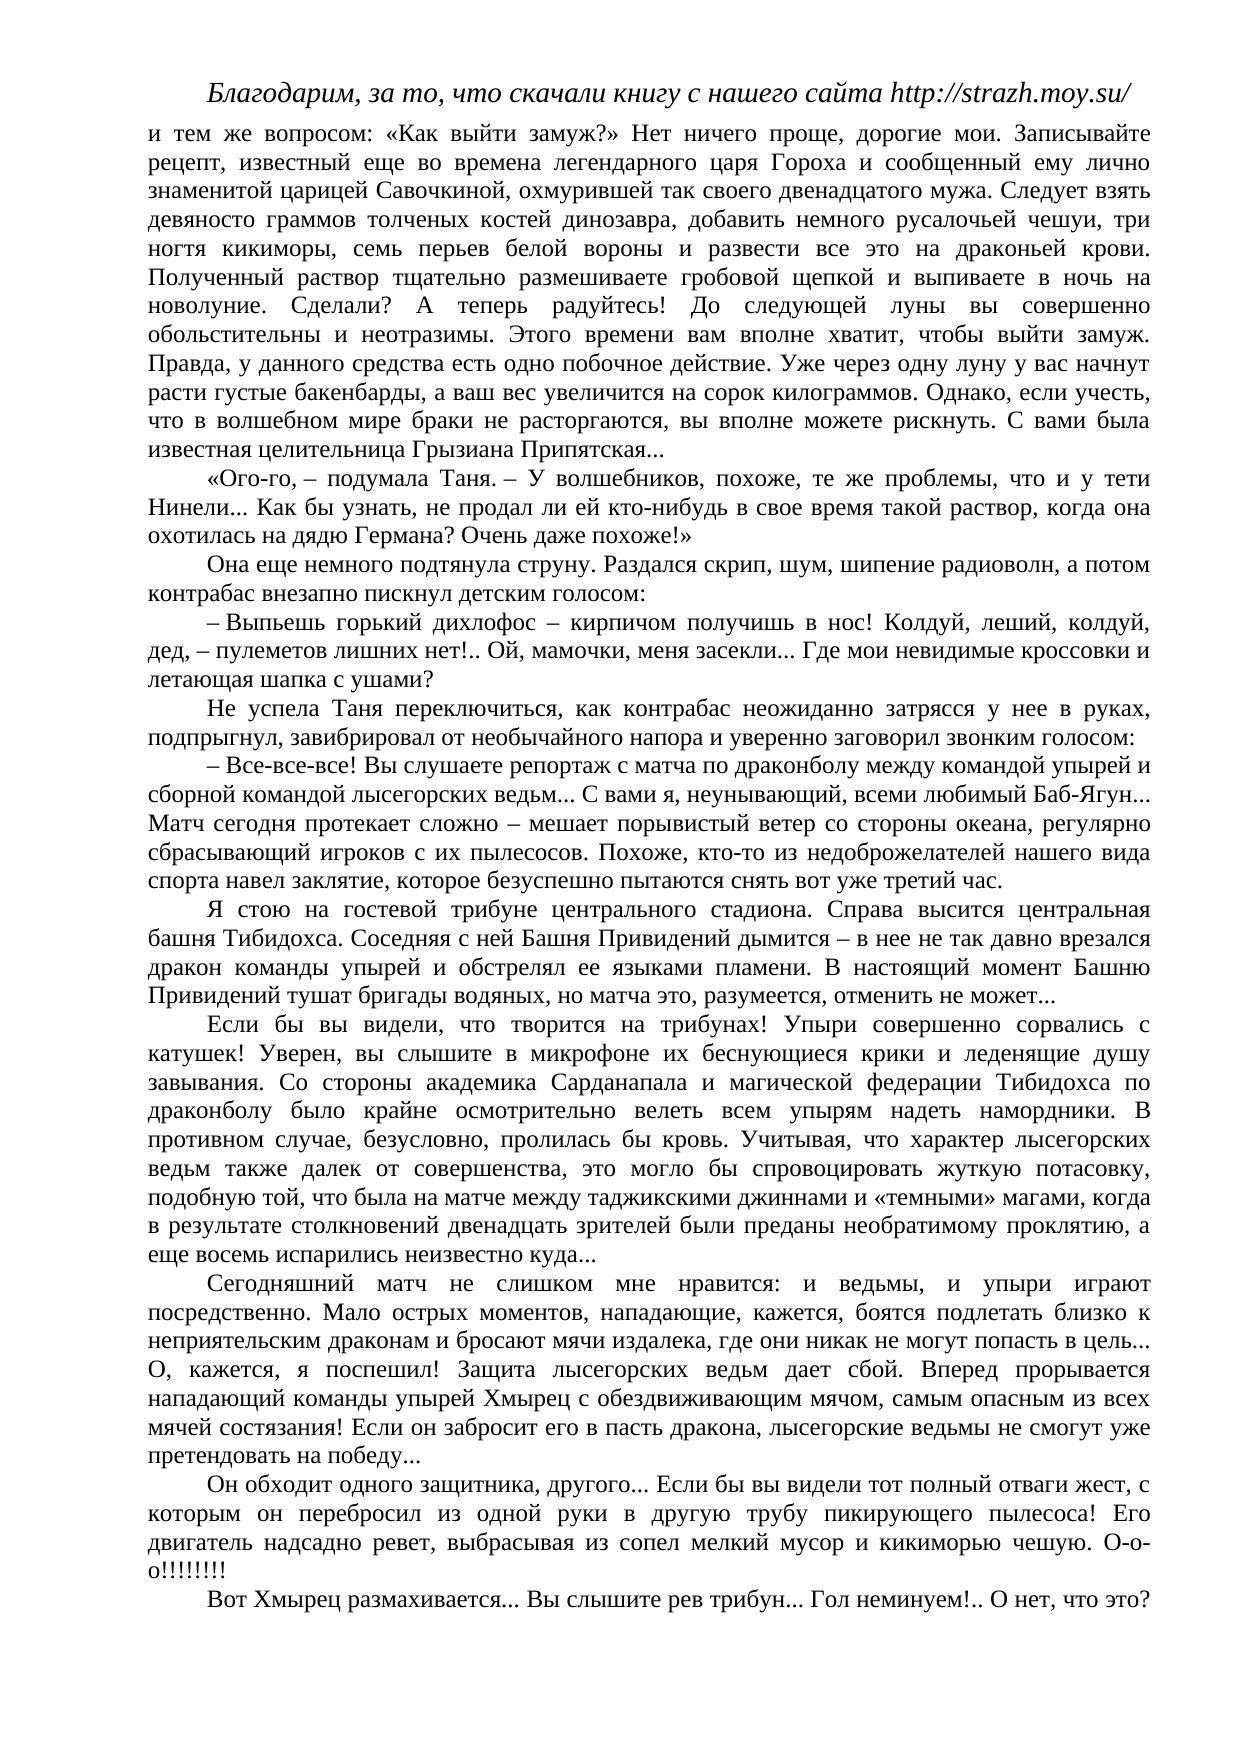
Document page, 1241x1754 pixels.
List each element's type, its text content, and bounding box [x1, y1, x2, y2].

text «Ого-го, – подумала Таня. – У волшебников, похоже, те же проблемы, что и у тети Нинели... Как бы узнать, не продал ли ей кто-нибудь в свое время такой раствор, когда она охотилась на дядю Германа? Очень даже похоже!» [148, 463, 1152, 549]
text Не успела Таня переключиться, как контрабас неожиданно затрясся у нее в руках, подпрыгнул, завибрировал от необычайного напора и уверенно заговорил звонким голосом: [148, 693, 1152, 751]
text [148, 118, 1152, 463]
text Я стою на гостевой трибуне центрального стадиона. Справа высится центральная башня Тибидохса. Соседняя с ней Башня Привидений дымится – в нее не так давно врезался дракон команды упырей и обстрелял ее языками пламени. В настоящий момент Башню Привидений тушат бригады водяных, но матча это, разумеется, отменить не может... [148, 894, 1152, 1009]
text Сегодняшний матч не слишком мне нравится: и ведьмы, и упыри играют посредственно. Мало острых моментов, нападающие, кажется, боятся подлетать близко к неприятельским драконам и бросают мячи издалека, где они никак не могут попасть в цель... О, кажется, я поспешил! Защита лысегорских ведьм дает сбой. Вперед прорывается нападающий команды упырей Хмырец с обездвиживающим мячом, самым опасным из всех мячей состязания! Если он забросит его в пасть дракона, лысегорские ведьмы не смогут уже претендовать на победу... [148, 1268, 1152, 1469]
text Если бы вы видели, что творится на трибунах! Упыри совершенно сорвались с катушек! Уверен, вы слышите в микрофоне их беснующиеся крики и леденящие душу завывания. Со стороны академика Сарданапала и магической федерации Тибидохса по драконболу было крайне осмотрительно велеть всем упырям надеть намордники. В противном случае, безусловно, пролилась бы кровь. Учитывая, что характер лысегорских ведьм также далек от совершенства, это могло бы спровоцировать жуткую потасовку, подобную той, что была на матче между таджикскими джиннами и «темными» магами, когда в результате столкновений двенадцать зрителей были преданы необратимому проклятию, а еще восемь испарились неизвестно куда... [148, 1009, 1152, 1268]
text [148, 1584, 1152, 1613]
text – Выпьешь горький дихлофос – кирпичом получишь в нос! Колдуй, леший, колдуй, дед, – пулеметов лишних нет!.. Ой, мамочки, меня засекли... Где мои невидимые кроссовки и летающая шапка с ушами? [148, 607, 1152, 693]
text Она еще немного подтянула струну. Раздался скрип, шум, шипение радиоволн, а потом контрабас внезапно пискнул детским голосом: [148, 549, 1152, 607]
text Он обходит одного защитника, другого... Если бы вы видели тот полный отваги жест, с которым он перебросил из одной руки в другую трубу пикирующего пылесоса! Его двигатель надсадно ревет, выбрасывая из сопел мелкий мусор и кикиморью чешую. О-о-о!!!!!!!! [148, 1469, 1152, 1584]
text – Все-все-все! Вы слушаете репортаж с матча по драконболу между командой упырей и сборной командой лысегорских ведьм... С вами я, неунывающий, всеми любимый Баб-Ягун... Матч сегодня протекает сложно – мешает порывистый ветер со стороны океана, регулярно сбрасывающий игроков с их пылесосов. Похоже, кто-то из недоброжелателей нашего вида спорта навел заклятие, которое безуспешно пытаются снять вот уже третий час. [148, 751, 1152, 894]
